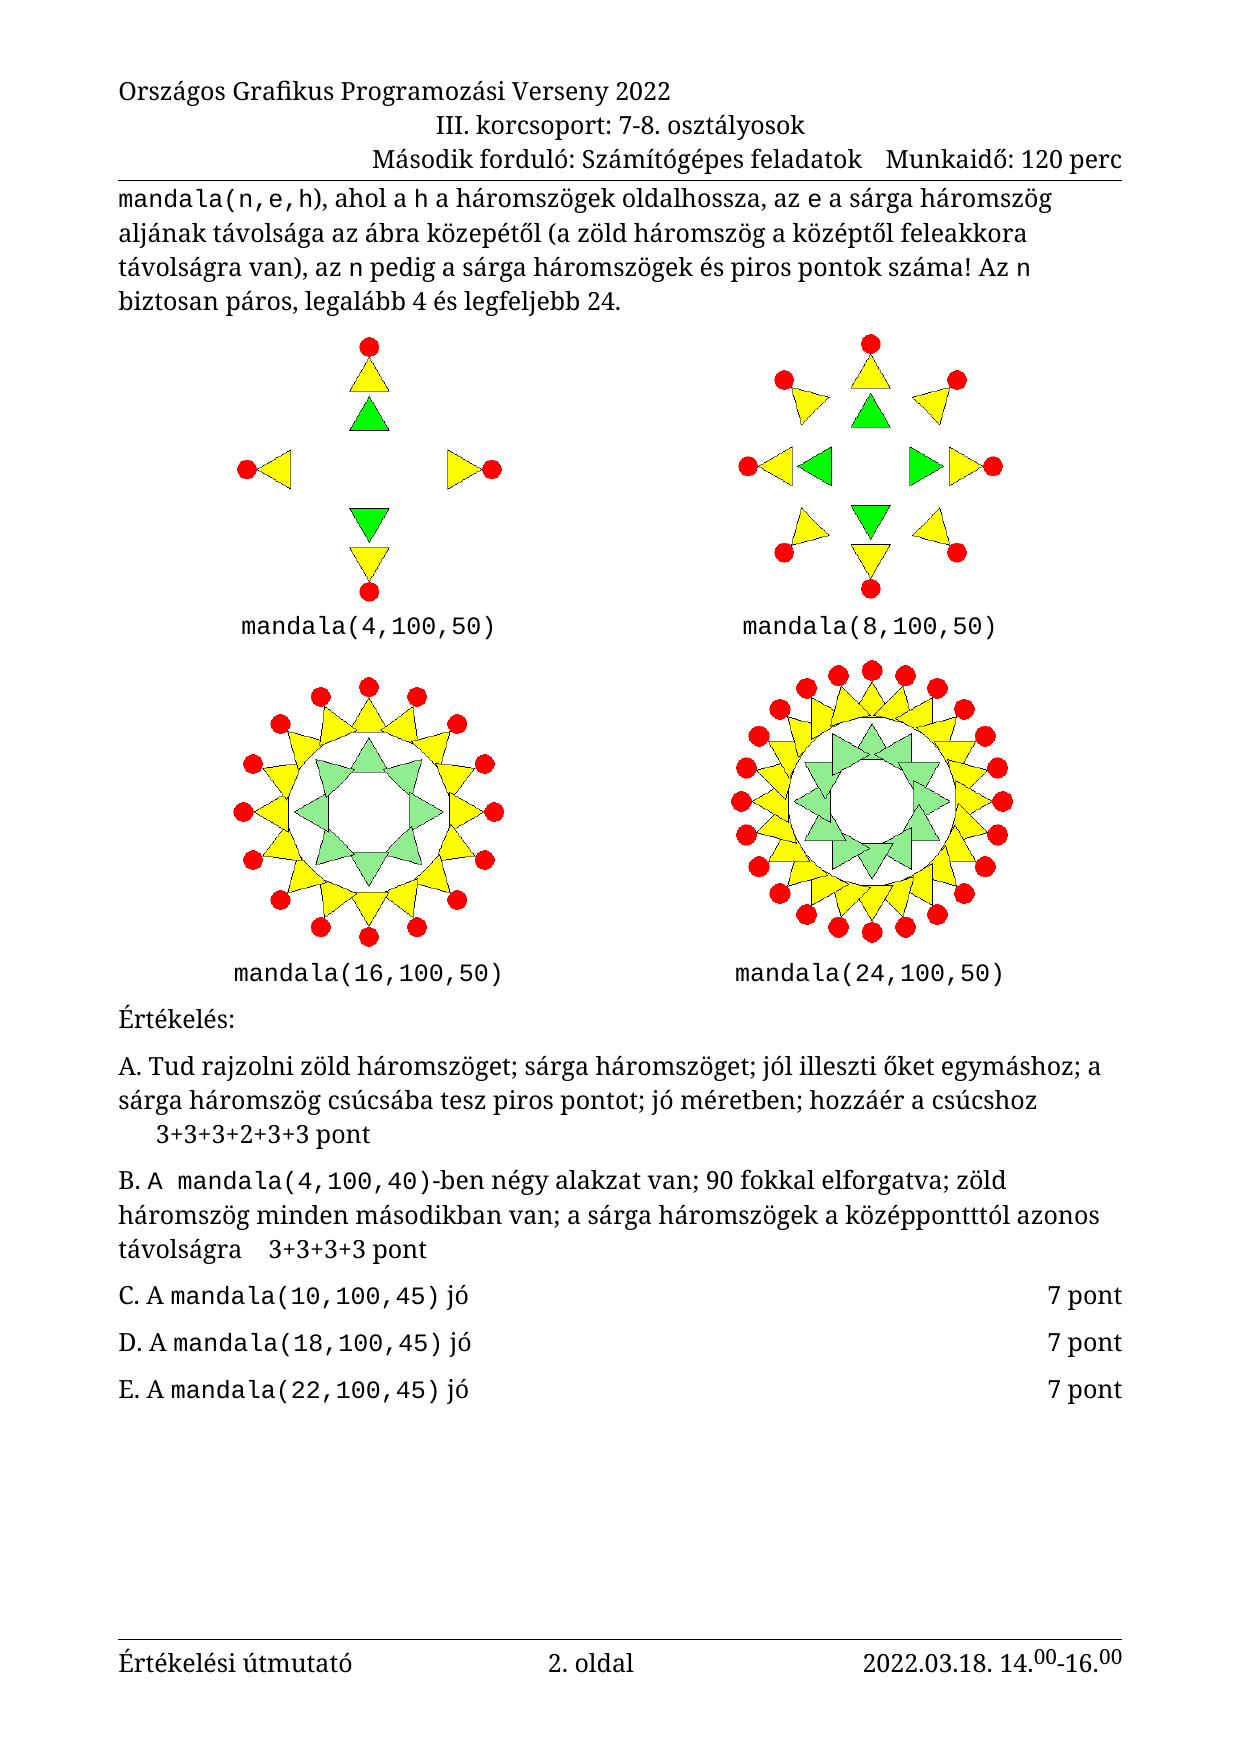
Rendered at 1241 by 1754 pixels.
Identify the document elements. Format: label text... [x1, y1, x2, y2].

text Értékelés: [118, 1002, 1122, 1036]
text A. Tud rajzolni zöld háromszöget; sárga háromszöget; jól illeszti őket egymáshoz; a sárga háromszög csúcsába tesz piros pontot; jó méretben; hozzáér a csúcshoz 3+3+3+2+3+3 pont [118, 1048, 1122, 1151]
picture [718, 654, 1022, 949]
text D. A mandala(18,100,45) jó 7 pont [118, 1325, 1122, 1359]
text E. A mandala(22,100,45) jó 7 pont [118, 1371, 1122, 1406]
picture [232, 337, 506, 602]
table_cell [118, 655, 619, 961]
table_cell mandala(4,100,50) [118, 614, 619, 655]
text B. A mandala(4,100,40)-ben négy alakzat van; 90 fokkal elforgatva; zöld háromszög minden másodikban van; a sárga háromszögek a középpontttól azonos távolságra 3+3+3+3 pont [118, 1163, 1122, 1265]
table_cell mandala(16,100,50) [118, 961, 619, 1002]
table_cell [619, 655, 1121, 961]
table_cell mandala(24,100,50) [619, 961, 1121, 1002]
picture [221, 673, 516, 949]
picture [732, 330, 1008, 602]
table_header [619, 330, 1121, 614]
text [118, 181, 1122, 318]
table_header [118, 330, 619, 614]
table_cell mandala(8,100,50) [619, 614, 1121, 655]
text C. A mandala(10,100,45) jó 7 pont [118, 1278, 1122, 1312]
